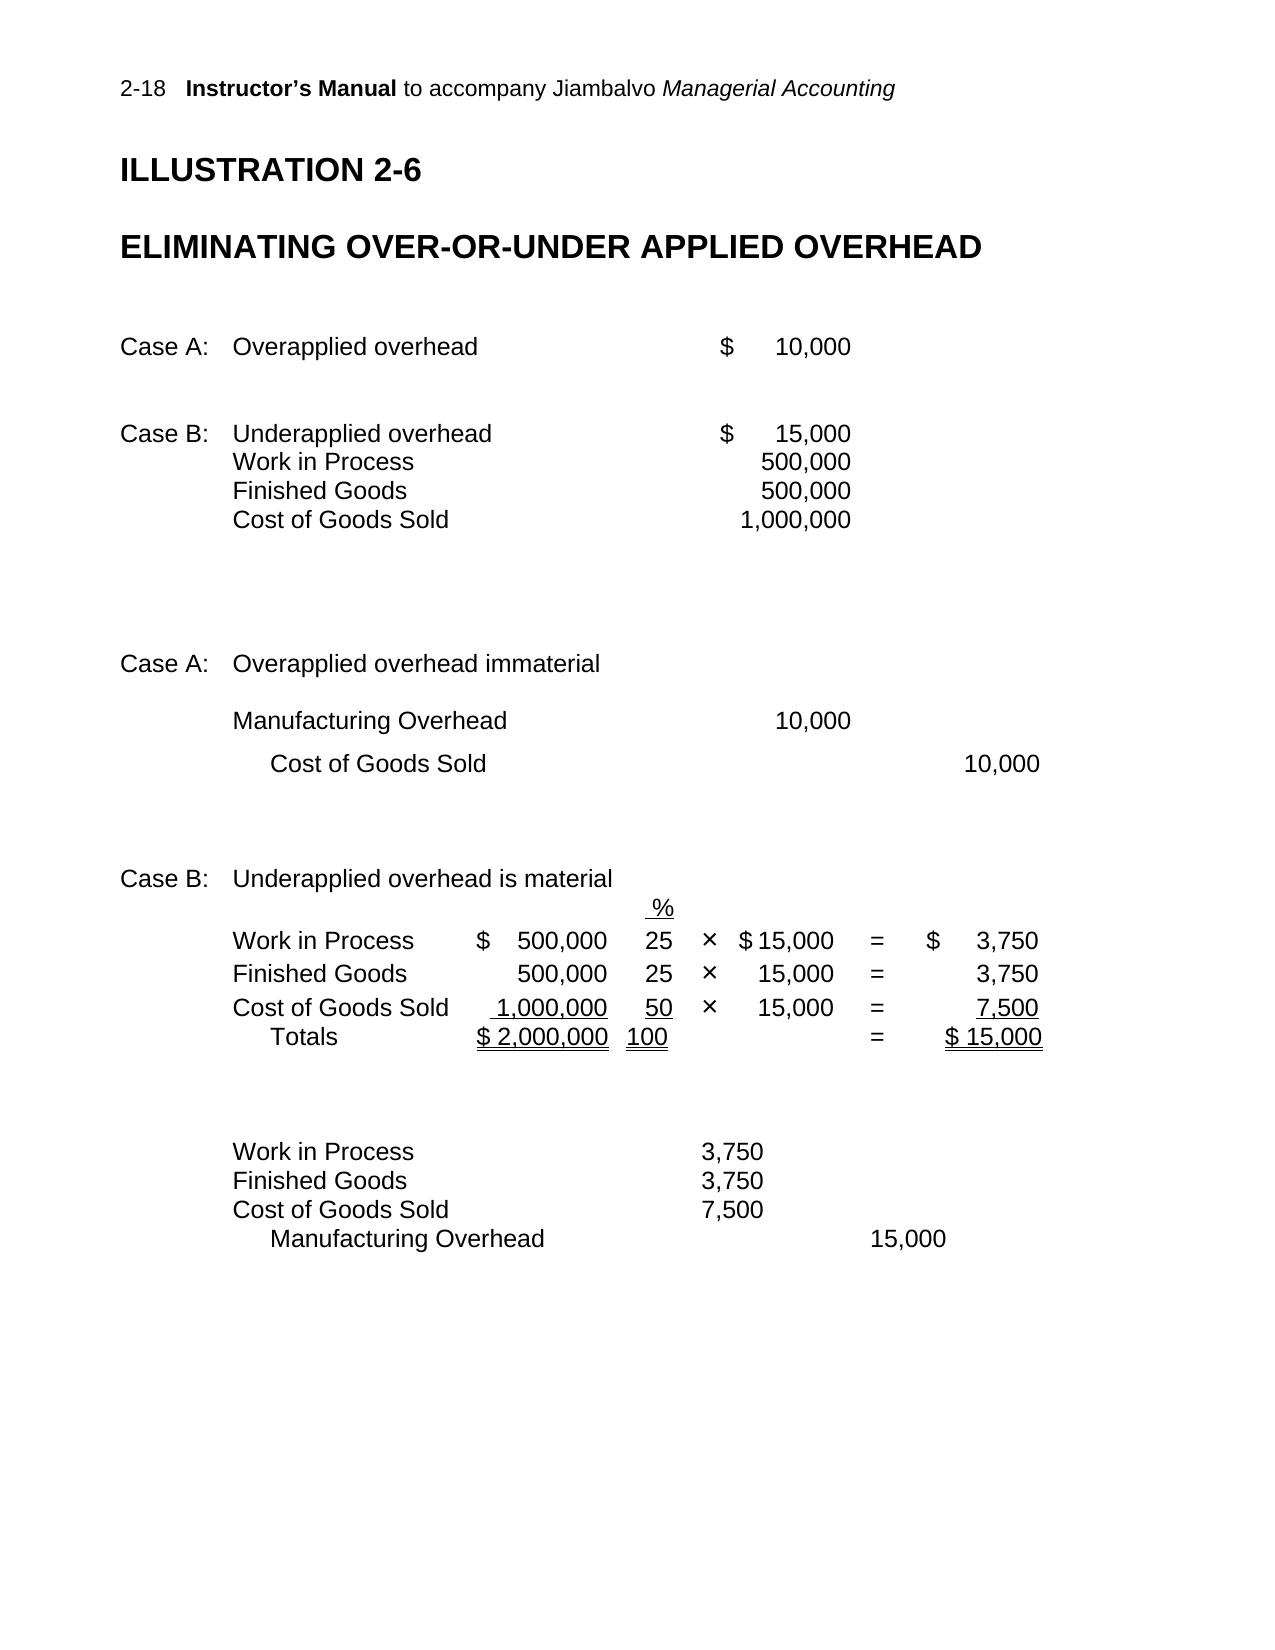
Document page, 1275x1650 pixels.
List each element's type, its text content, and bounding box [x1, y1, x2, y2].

text Cost of Goods Sold 1,000,000 50 × 15,000 = 7,500 [120, 989, 1155, 1022]
text Manufacturing Overhead 10,000 [120, 706, 1155, 735]
text Cost of Goods Sold 1,000,000 [120, 505, 1155, 534]
text Work in Process 3,750 [120, 1137, 1155, 1166]
text Work in Process $ 500,000 25 × $ 15,000 = $ 3,750 [120, 922, 1155, 955]
text Case B: Underapplied overhead is material [120, 864, 1155, 893]
text % [120, 893, 1155, 922]
text Manufacturing Overhead 15,000 [120, 1224, 1155, 1252]
text Case B: Underapplied overhead $ 15,000 [120, 419, 1155, 447]
text Finished Goods 500,000 25 × 15,000 = 3,750 [120, 955, 1155, 989]
text Finished Goods 3,750 [120, 1166, 1155, 1195]
text Case A: Overapplied overhead immaterial [120, 649, 1155, 677]
text Cost of Goods Sold 7,500 [120, 1195, 1155, 1224]
text Totals $ 2,000,000 100 = $ 15,000 [120, 1022, 1155, 1051]
text ELIMINATING OVER-OR-UNDER APPLIED OVERHEAD [120, 227, 1155, 265]
text Finished Goods 500,000 [120, 476, 1155, 505]
text Case A: Overapplied overhead $ 10,000 [120, 332, 1155, 361]
text Cost of Goods Sold 10,000 [120, 749, 1155, 778]
text Work in Process 500,000 [120, 447, 1155, 476]
text ILLUSTRATION 2-6 [120, 150, 1155, 188]
